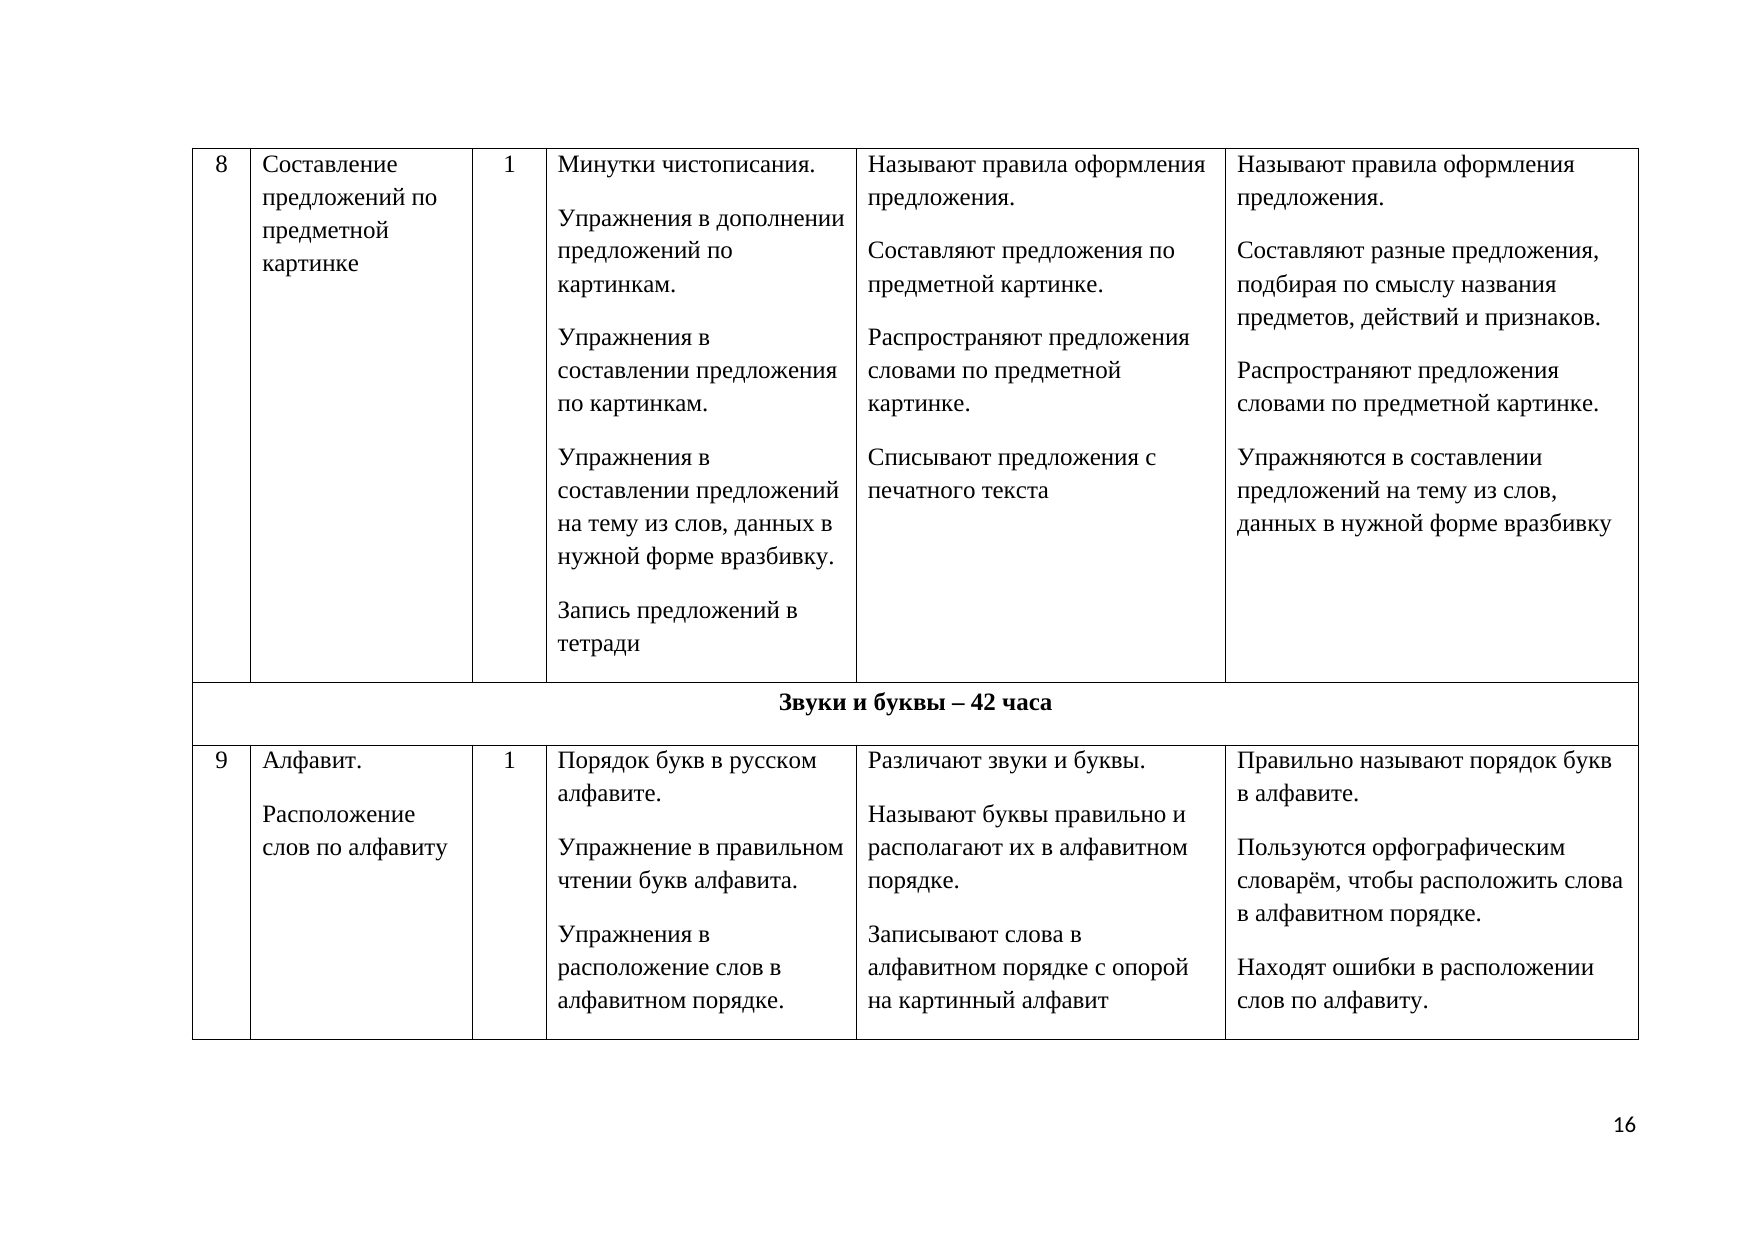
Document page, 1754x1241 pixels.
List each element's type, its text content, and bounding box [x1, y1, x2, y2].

table_cell 1 [473, 746, 546, 1039]
table_cell 9 [193, 746, 250, 1039]
table_header Называют правила оформления предложения. Составляют предложения по предметной картинке. Распространяют предложения словами по предметной картинке. Списывают предложения с печатного текста [857, 149, 1225, 682]
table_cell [1226, 746, 1638, 1039]
table_header Минутки чистописания. Упражнения в дополнении предложений по картинкам. Упражнения в составлении предложения по картинкам. Упражнения в составлении предложений на тему из слов, данных в нужной форме вразбивку. Запись предложений в тетради [547, 149, 856, 682]
table_header 8 [193, 149, 250, 682]
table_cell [251, 746, 472, 1039]
table_cell Звуки и буквы – 42 часа [193, 683, 1638, 744]
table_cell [547, 746, 856, 1039]
table_header Называют правила оформления предложения. Составляют разные предложения, подбирая по смыслу названия предметов, действий и признаков. Распространяют предложения словами по предметной картинке. Упражняются в составлении предложений на тему из слов, данных в нужной форме вразбивку [1226, 149, 1638, 682]
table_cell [857, 746, 1225, 1039]
table_header Составление предложений по предметной картинке [251, 149, 472, 682]
table_header 1 [473, 149, 546, 682]
